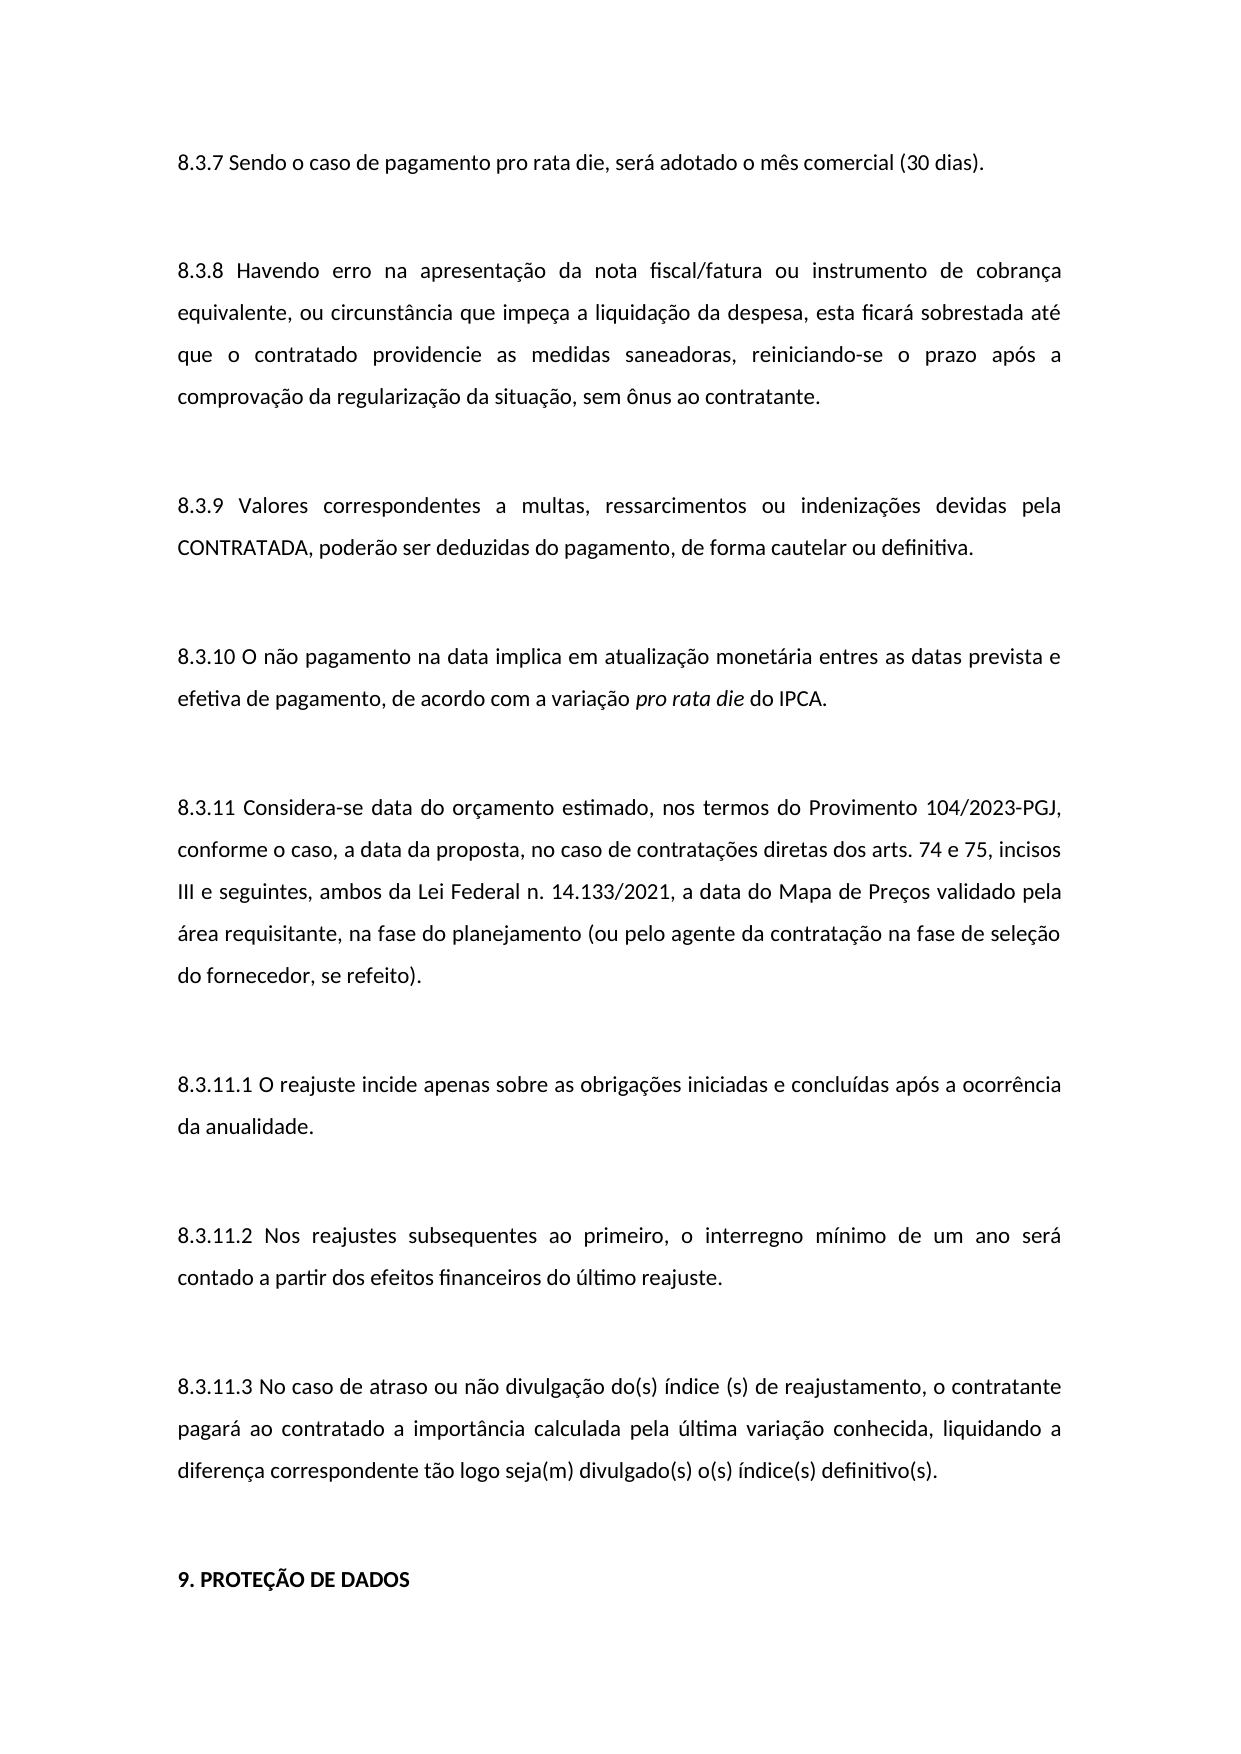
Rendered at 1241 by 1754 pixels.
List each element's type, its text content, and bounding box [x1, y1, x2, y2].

text 8.3.9 Valores correspondentes a multas, ressarcimentos ou indenizações devidas pela CONTRATADA, poderão ser deduzidas do pagamento, de forma cautelar ou definitiva. [177, 491, 1063, 561]
text 8.3.11.2 Nos reajustes subsequentes ao primeiro, o interregno mínimo de um ano será contado a partir dos efeitos financeiros do último reajuste. [177, 1221, 1063, 1291]
text 8.3.10 O não pagamento na data implica em atualização monetária entres as datas prevista e efetiva de pagamento, de acordo com a variação pro rata die do IPCA. [177, 642, 1063, 712]
text 8.3.11.1 O reajuste incide apenas sobre as obrigações iniciadas e concluídas após a ocorrência da anualidade. [177, 1070, 1063, 1140]
text 8.3.11.3 No caso de atraso ou não divulgação do(s) índice (s) de reajustamento, o contratante pagará ao contratado a importância calculada pela última variação conhecida, liquidando a diferença correspondente tão logo seja(m) divulgado(s) o(s) índice(s) definitivo(s). [177, 1372, 1063, 1484]
text 8.3.8 Havendo erro na apresentação da nota fiscal/fatura ou instrumento de cobrança equivalente, ou circunstância que impeça a liquidação da despesa, esta ficará sobrestada até que o contratado providencie as medidas saneadoras, reiniciando-se o prazo após a comprovação da regularização da situação, sem ônus ao contratante. [177, 257, 1063, 411]
text 8.3.7 Sendo o caso de pagamento pro rata die, será adotado o mês comercial (30 dias). [177, 148, 1063, 176]
text 8.3.11 Considera-se data do orçamento estimado, nos termos do Provimento 104/2023-PGJ, conforme o caso, a data da proposta, no caso de contratações diretas dos arts. 74 e 75, incisos III e seguintes, ambos da Lei Federal n. 14.133/2021, a data do Mapa de Preços validado pela área requisitante, na fase do planejamento (ou pelo agente da contratação na fase de seleção do fornecedor, se refeito). [177, 793, 1063, 989]
text 9. PROTEÇÃO DE DADOS [177, 1565, 1063, 1593]
